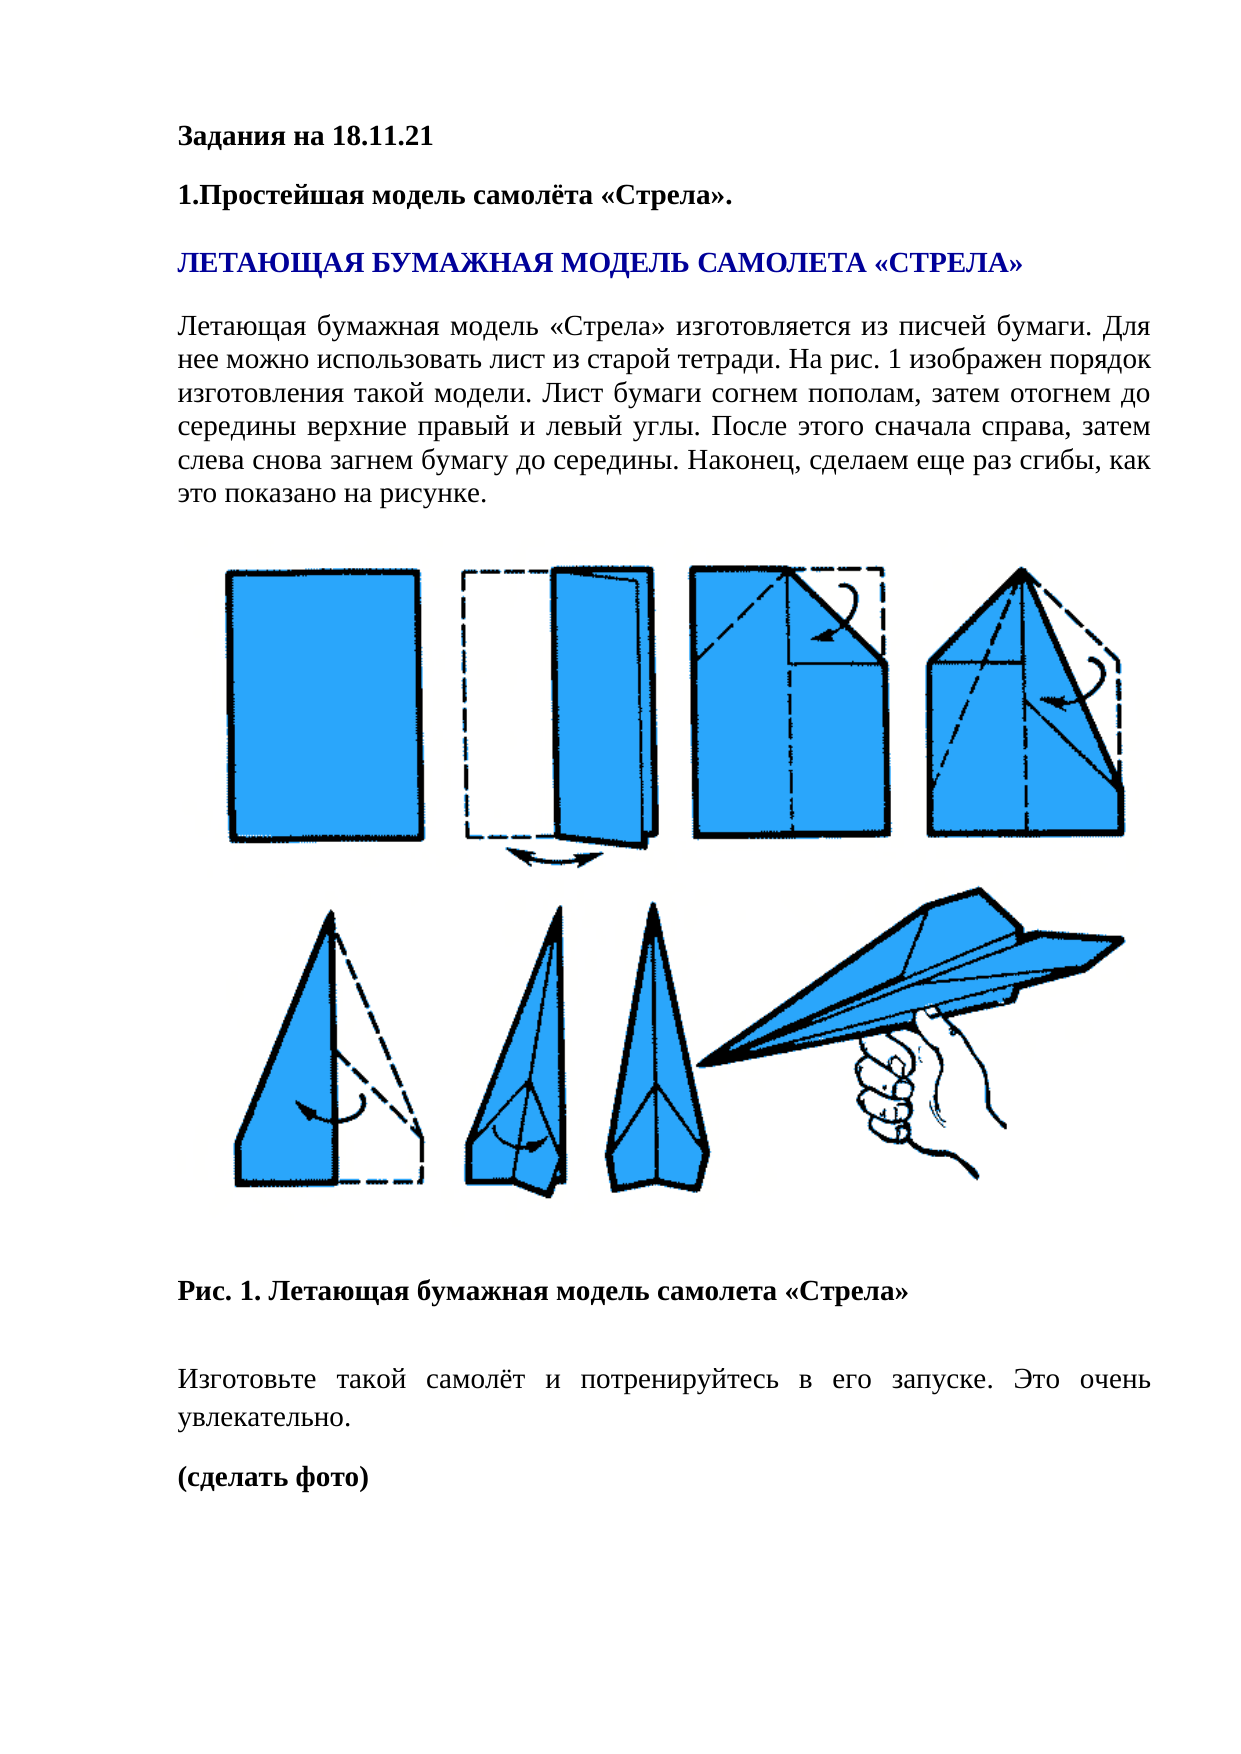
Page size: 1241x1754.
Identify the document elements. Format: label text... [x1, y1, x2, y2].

text Задания на 18.11.21 [177, 118, 1152, 152]
text ЛЕТАЮЩАЯ БУМАЖНАЯ МОДЕЛЬ САМОЛЕТА «СТРЕЛА» [177, 245, 1152, 279]
text Рис. 1. Летающая бумажная модель самолета «Стрела» [177, 1273, 1152, 1306]
text Летающая бумажная модель «Стрела» изготовляется из писчей бумаги. Для нее можно использовать лист из старой тетради. На рис. 1 изображен порядок изготовления такой модели. Лист бумаги согнем пополам, затем отогнем до середины верхние правый и левый углы. После этого сначала справа, затем слева снова загнем бумагу до середины. Наконец, сделаем еще раз сгибы, как это показано на рисунке. [177, 308, 1152, 509]
picture [177, 538, 1152, 1244]
text (сделать фото) [177, 1459, 1152, 1492]
text 1.Простейшая модель самолёта «Стрела». [177, 177, 1152, 211]
text Изготовьте такой самолёт и потренируйтесь в его запуске. Это очень увлекательно. [177, 1361, 1152, 1433]
